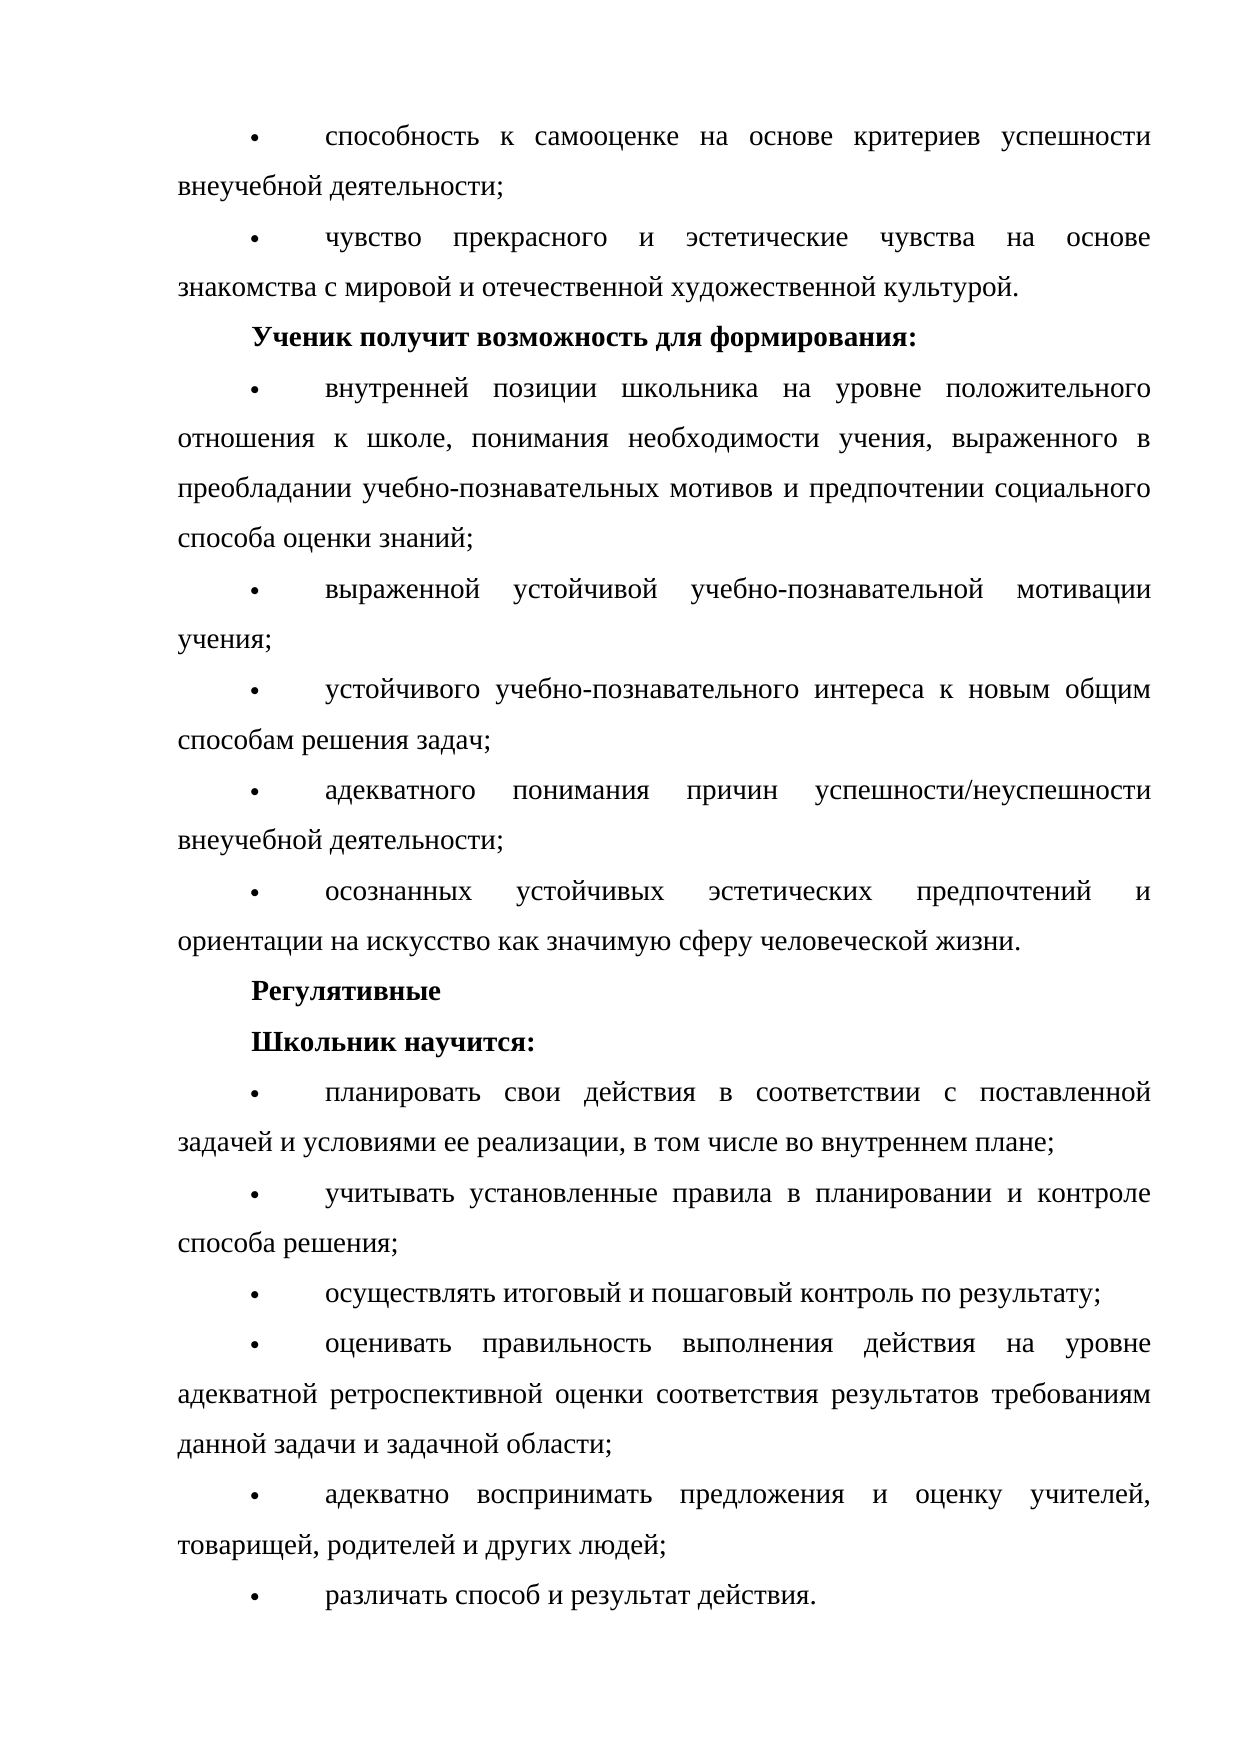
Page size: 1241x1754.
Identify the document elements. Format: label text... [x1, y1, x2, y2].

list учитывать установленные правила в планировании и контроле способа решения; [177, 1175, 1152, 1258]
list осознанных устойчивых эстетических предпочтений и ориентации на искусство как значимую сферу человеческой жизни. [177, 873, 1152, 957]
text Ученик получит возможность для формирования: [177, 319, 1152, 353]
list внутренней позиции школьника на уровне положительного отношения к школе, понимания необходимости учения, выраженного в преобладании учебно-познавательных мотивов и предпочтении социального способа оценки знаний; [177, 370, 1152, 554]
list чувство прекрасного и эстетические чувства на основе знакомства с мировой и отечественной художественной культурой. [177, 219, 1152, 303]
list осуществлять итоговый и пошаговый контроль по результату; [177, 1275, 1152, 1309]
list планировать свои действия в соответствии с поставленной задачей и условиями ее реализации, в том числе во внутреннем плане; [177, 1074, 1152, 1158]
text Регулятивные [177, 973, 1152, 1007]
text Школьник научится: [177, 1024, 1152, 1057]
list адекватного понимания причин успешности/неуспешности внеучебной деятельности; [177, 772, 1152, 856]
list выраженной устойчивой учебно-познавательной мотивации учения; [177, 571, 1152, 655]
list оценивать правильность выполнения действия на уровне адекватной ретроспективной оценки соответствия результатов требованиям данной задачи и задачной области; [177, 1326, 1152, 1460]
list адекватно воспринимать предложения и оценку учителей, товарищей, родителей и других людей; [177, 1477, 1152, 1560]
list различать способ и результат действия. [177, 1577, 1152, 1611]
list устойчивого учебно-познавательного интереса к новым общим способам решения задач; [177, 672, 1152, 755]
list способность к самооценке на основе критериев успешности внеучебной деятельности; [177, 118, 1152, 202]
